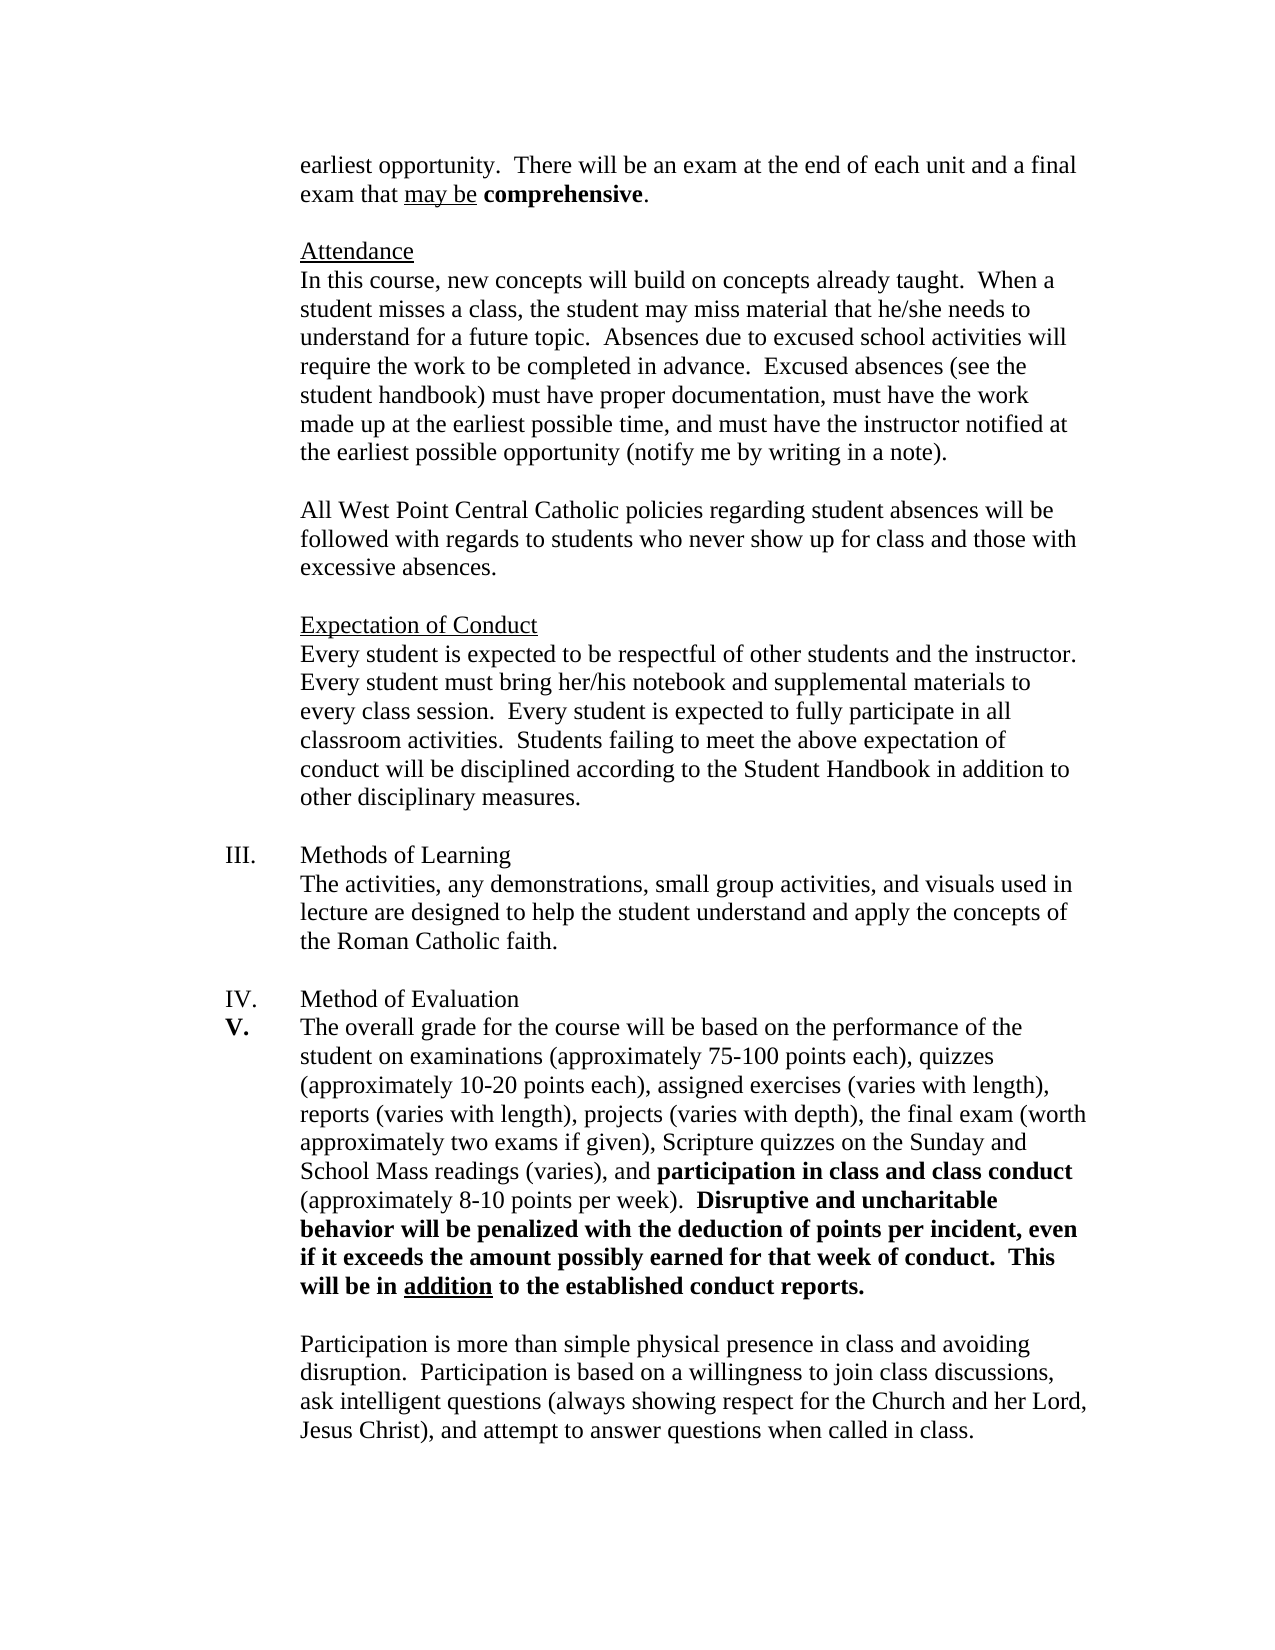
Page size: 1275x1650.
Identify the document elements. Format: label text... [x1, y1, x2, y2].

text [300, 150, 1087, 207]
text Expectation of Conduct [300, 610, 1087, 639]
list Method of Evaluation [225, 984, 1087, 1012]
text The activities, any demonstrations, small group activities, and visuals used in lecture are designed to help the student understand and apply the concepts of the Roman Catholic faith. [300, 869, 1087, 955]
text All West Point Central Catholic policies regarding student absences will be followed with regards to students who never show up for class and those with excessive absences. [300, 495, 1087, 581]
text Every student is expected to be respectful of other students and the instructor. Every student must bring her/his notebook and supplemental materials to every class session. Every student is expected to fully participate in all classroom activities. Students failing to meet the above expectation of conduct will be disciplined according to the Student Handbook in addition to other disciplinary measures. [300, 639, 1087, 811]
text In this course, new concepts will build on concepts already taught. When a student misses a class, the student may miss material that he/she needs to understand for a future topic. Absences due to excused school activities will require the work to be completed in advance. Excused absences (see the student handbook) must have proper documentation, must have the work made up at the earliest possible time, and must have the instructor notified at the earliest possible opportunity (notify me by writing in a note). [300, 265, 1087, 466]
list The overall grade for the course will be based on the performance of the student on examinations (approximately 75-100 points each), quizzes (approximately 10-20 points each), assigned exercises (varies with length), reports (varies with length), projects (varies with depth), the final exam (worth approximately two exams if given), Scripture quizzes on the Sunday and School Mass readings (varies), and participation in class and class conduct (approximately 8-10 points per week). Disruptive and uncharitable behavior will be penalized with the deduction of points per incident, even if it exceeds the amount possibly earned for that week of conduct. This will be in addition to the established conduct reports. [225, 1012, 1087, 1300]
text Attendance [300, 236, 1087, 265]
list Participation is more than simple physical presence in class and avoiding disruption. Participation is based on a willingness to join class discussions, ask intelligent questions (always showing respect for the Church and her Lord, Jesus Christ), and attempt to answer questions when called in class. [300, 1329, 1087, 1444]
list Methods of Learning [225, 840, 1087, 869]
